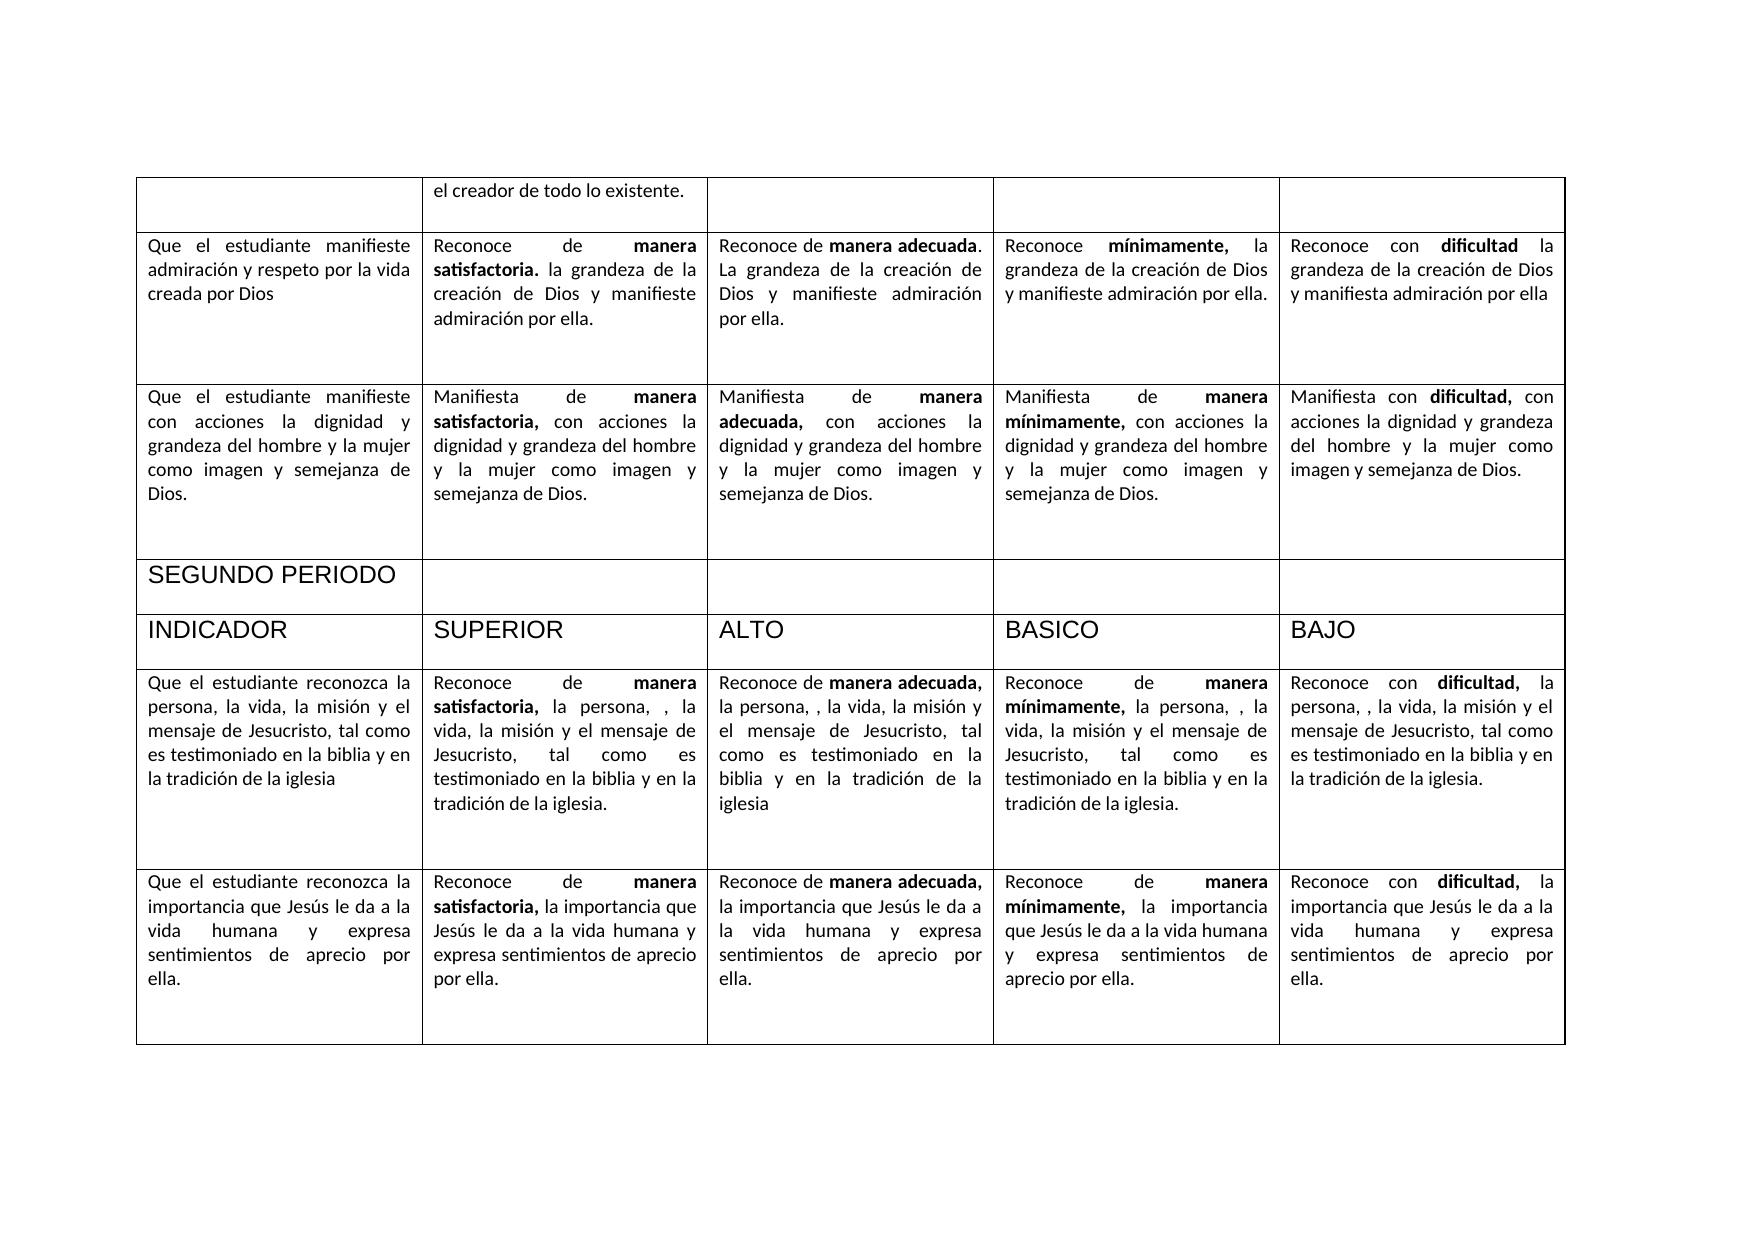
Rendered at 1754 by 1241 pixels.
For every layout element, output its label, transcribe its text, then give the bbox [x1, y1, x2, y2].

table_cell Manifiesta de manera adecuada, con acciones la dignidad y grandeza del hombre y la mujer como imagen y semejanza de Dios. [708, 385, 993, 559]
table_cell [708, 560, 993, 614]
table_cell SUPERIOR [423, 615, 707, 669]
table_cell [708, 178, 993, 232]
table_cell Reconoce con dificultad la grandeza de la creación de Dios y manifiesta admiración por ella [1280, 233, 1564, 384]
table_cell Reconoce de manera adecuada, la persona, , la vida, la misión y el mensaje de Jesucristo, tal como es testimoniado en la biblia y en la tradición de la iglesia [708, 670, 993, 869]
table_cell Que el estudiante reconozca la persona, la vida, la misión y el mensaje de Jesucristo, tal como es testimoniado en la biblia y en la tradición de la iglesia [137, 670, 422, 869]
table_cell Reconoce de manera satisfactoria, la persona, , la vida, la misión y el mensaje de Jesucristo, tal como es testimoniado en la biblia y en la tradición de la iglesia. [423, 670, 707, 869]
table_cell Reconoce de manera mínimamente, la importancia que Jesús le da a la vida humana y expresa sentimientos de aprecio por ella. [994, 870, 1279, 1044]
table_cell [994, 560, 1279, 614]
table_cell Reconoce de manera satisfactoria. la grandeza de la creación de Dios y manifieste admiración por ella. [423, 233, 707, 384]
table_cell Reconoce de manera adecuada. La grandeza de la creación de Dios y manifieste admiración por ella. [708, 233, 993, 384]
table_cell Reconoce de manera mínimamente, la persona, , la vida, la misión y el mensaje de Jesucristo, tal como es testimoniado en la biblia y en la tradición de la iglesia. [994, 670, 1279, 869]
table_cell [423, 560, 707, 614]
table_cell Manifiesta con dificultad, con acciones la dignidad y grandeza del hombre y la mujer como imagen y semejanza de Dios. [1280, 385, 1564, 559]
table_cell Que el estudiante manifieste con acciones la dignidad y grandeza del hombre y la mujer como imagen y semejanza de Dios. [137, 385, 422, 559]
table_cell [1280, 178, 1564, 232]
table_cell Reconoce con dificultad, la importancia que Jesús le da a la vida humana y expresa sentimientos de aprecio por ella. [1280, 870, 1564, 1044]
table_cell Reconoce de manera adecuada, la importancia que Jesús le da a la vida humana y expresa sentimientos de aprecio por ella. [708, 870, 993, 1044]
table_cell [1280, 560, 1564, 614]
table_cell Manifiesta de manera satisfactoria, con acciones la dignidad y grandeza del hombre y la mujer como imagen y semejanza de Dios. [423, 385, 707, 559]
table_cell Que el estudiante manifieste admiración y respeto por la vida creada por Dios [137, 233, 422, 384]
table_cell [137, 178, 422, 232]
table_cell SEGUNDO PERIODO [137, 560, 422, 614]
table_cell Manifiesta de manera mínimamente, con acciones la dignidad y grandeza del hombre y la mujer como imagen y semejanza de Dios. [994, 385, 1279, 559]
table_cell Reconoce mínimamente, la grandeza de la creación de Dios y manifieste admiración por ella. [994, 233, 1279, 384]
table_cell ALTO [708, 615, 993, 669]
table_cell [423, 178, 707, 232]
table_cell Reconoce con dificultad, la persona, , la vida, la misión y el mensaje de Jesucristo, tal como es testimoniado en la biblia y en la tradición de la iglesia. [1280, 670, 1564, 869]
table_cell Reconoce de manera satisfactoria, la importancia que Jesús le da a la vida humana y expresa sentimientos de aprecio por ella. [423, 870, 707, 1044]
table_cell Que el estudiante reconozca la importancia que Jesús le da a la vida humana y expresa sentimientos de aprecio por ella. [137, 870, 422, 1044]
table_cell INDICADOR [137, 615, 422, 669]
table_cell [994, 178, 1279, 232]
table_cell BASICO [994, 615, 1279, 669]
table_cell BAJO [1280, 615, 1564, 669]
